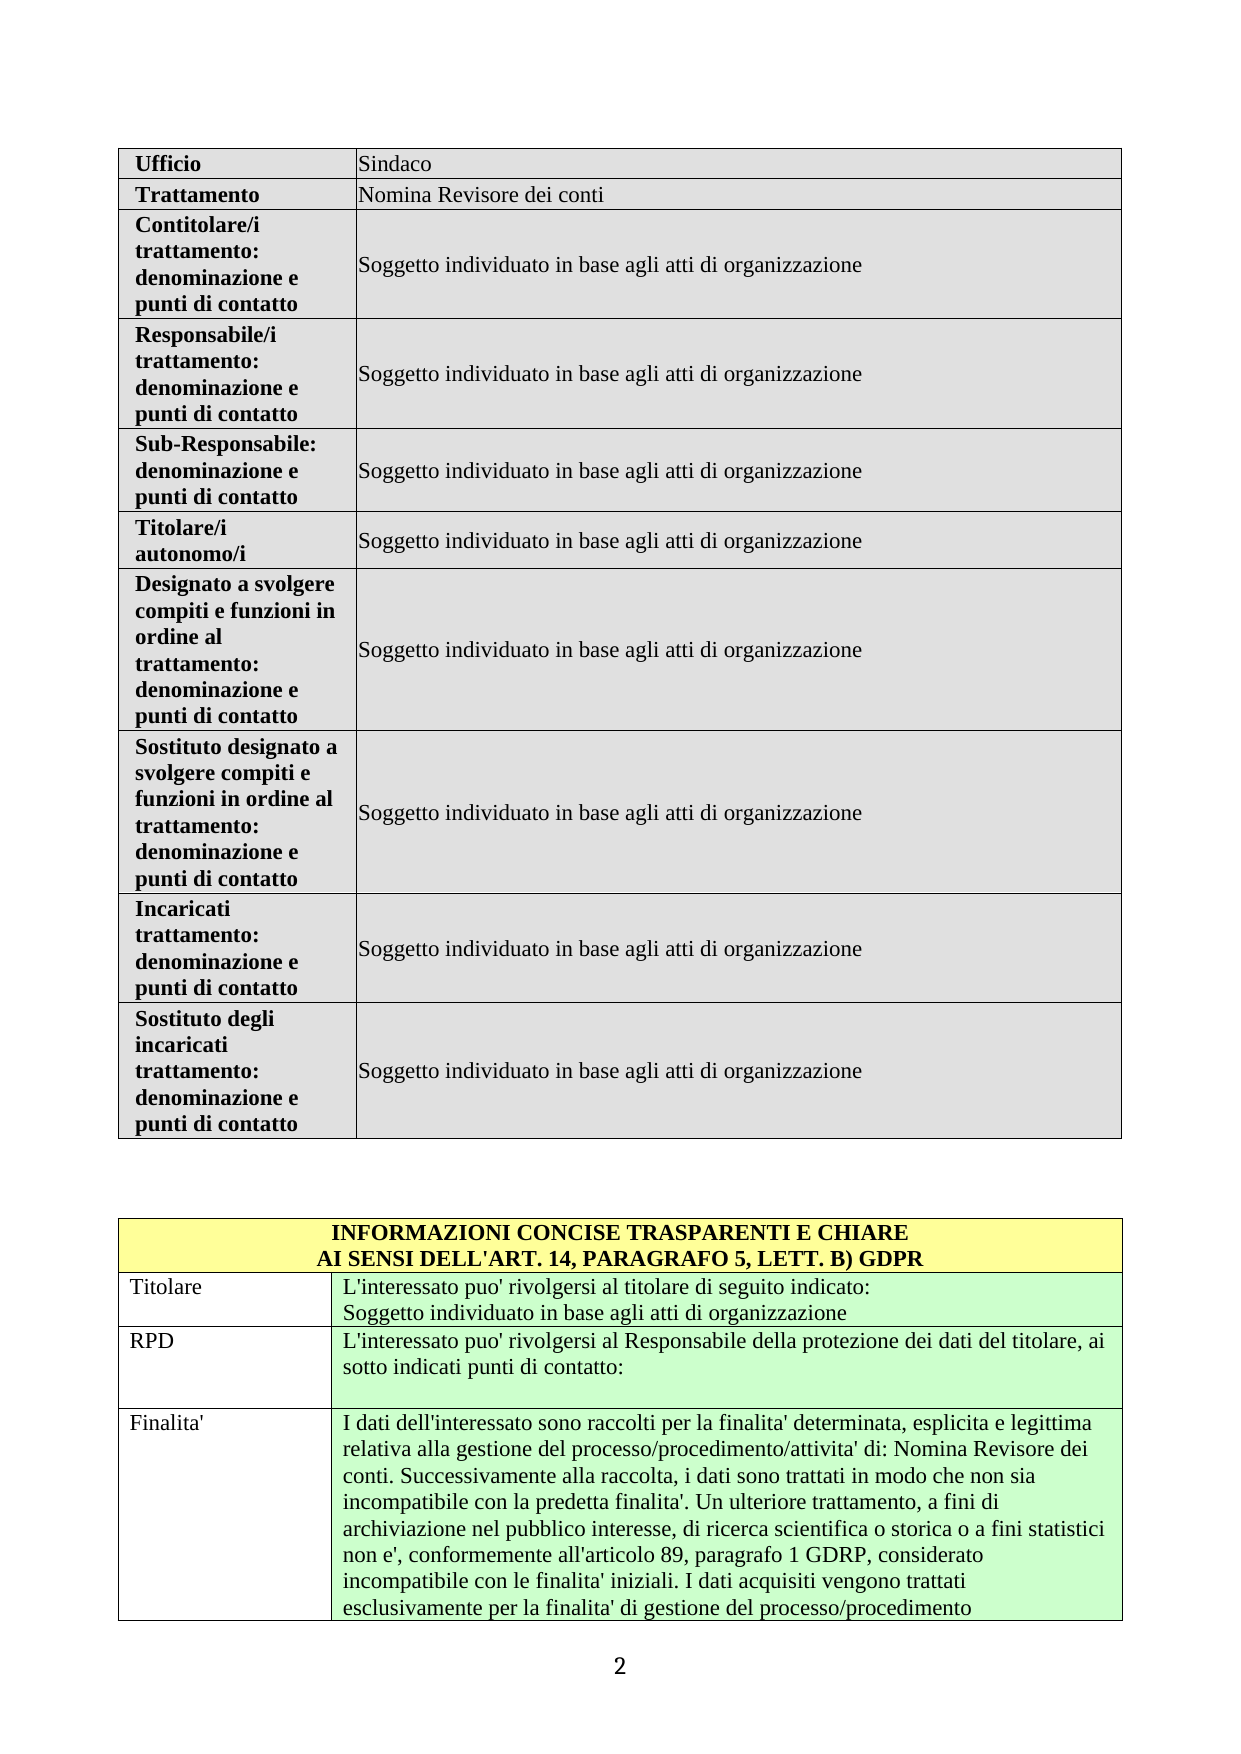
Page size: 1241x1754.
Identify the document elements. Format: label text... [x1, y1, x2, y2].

table_cell Titolare [119, 1273, 331, 1326]
table_cell Incaricati trattamento: denominazione e punti di contatto [119, 894, 356, 1002]
table_header INFORMAZIONI CONCISE TRASPARENTI E CHIARE AI SENSI DELL'ART. 14, PARAGRAFO 5, LETT. B) GDPR [119, 1219, 1122, 1272]
table_cell L'interessato puo' rivolgersi al titolare di seguito indicato: Soggetto individuato in base agli atti di organizzazione [332, 1273, 1122, 1326]
table_cell Ufficio [119, 149, 356, 178]
table_cell Sub-Responsabile: denominazione e punti di contatto [119, 429, 356, 511]
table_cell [332, 1409, 1122, 1620]
table_cell Contitolare/i trattamento: denominazione e punti di contatto [119, 210, 356, 318]
table_cell Sostituto designato a svolgere compiti e funzioni in ordine al trattamento: denominazione e punti di contatto [119, 731, 356, 892]
table_cell Designato a svolgere compiti e funzioni in ordine al trattamento: denominazione e punti di contatto [119, 569, 356, 730]
table_cell Sindaco [357, 149, 1121, 178]
table_cell Trattamento [119, 179, 356, 209]
table_cell Titolare/i autonomo/i [119, 512, 356, 568]
table_cell L'interessato puo' rivolgersi al Responsabile della protezione dei dati del titolare, ai sotto indicati punti di contatto: [332, 1327, 1122, 1408]
table_cell RPD [119, 1327, 331, 1408]
table_cell Soggetto individuato in base agli atti di organizzazione [357, 731, 1121, 892]
table_cell Soggetto individuato in base agli atti di organizzazione [357, 210, 1121, 318]
table_cell Sostituto degli incaricati trattamento: denominazione e punti di contatto [119, 1003, 356, 1138]
table_cell Soggetto individuato in base agli atti di organizzazione [357, 512, 1121, 568]
table_cell Finalita' [119, 1409, 331, 1620]
table_cell Nomina Revisore dei conti [357, 179, 1121, 209]
table_cell Soggetto individuato in base agli atti di organizzazione [357, 319, 1121, 428]
table_cell Soggetto individuato in base agli atti di organizzazione [357, 569, 1121, 730]
table_cell Soggetto individuato in base agli atti di organizzazione [357, 1003, 1121, 1138]
table_cell Soggetto individuato in base agli atti di organizzazione [357, 894, 1121, 1002]
table_cell Soggetto individuato in base agli atti di organizzazione [357, 429, 1121, 511]
table_cell Responsabile/i trattamento: denominazione e punti di contatto [119, 319, 356, 428]
